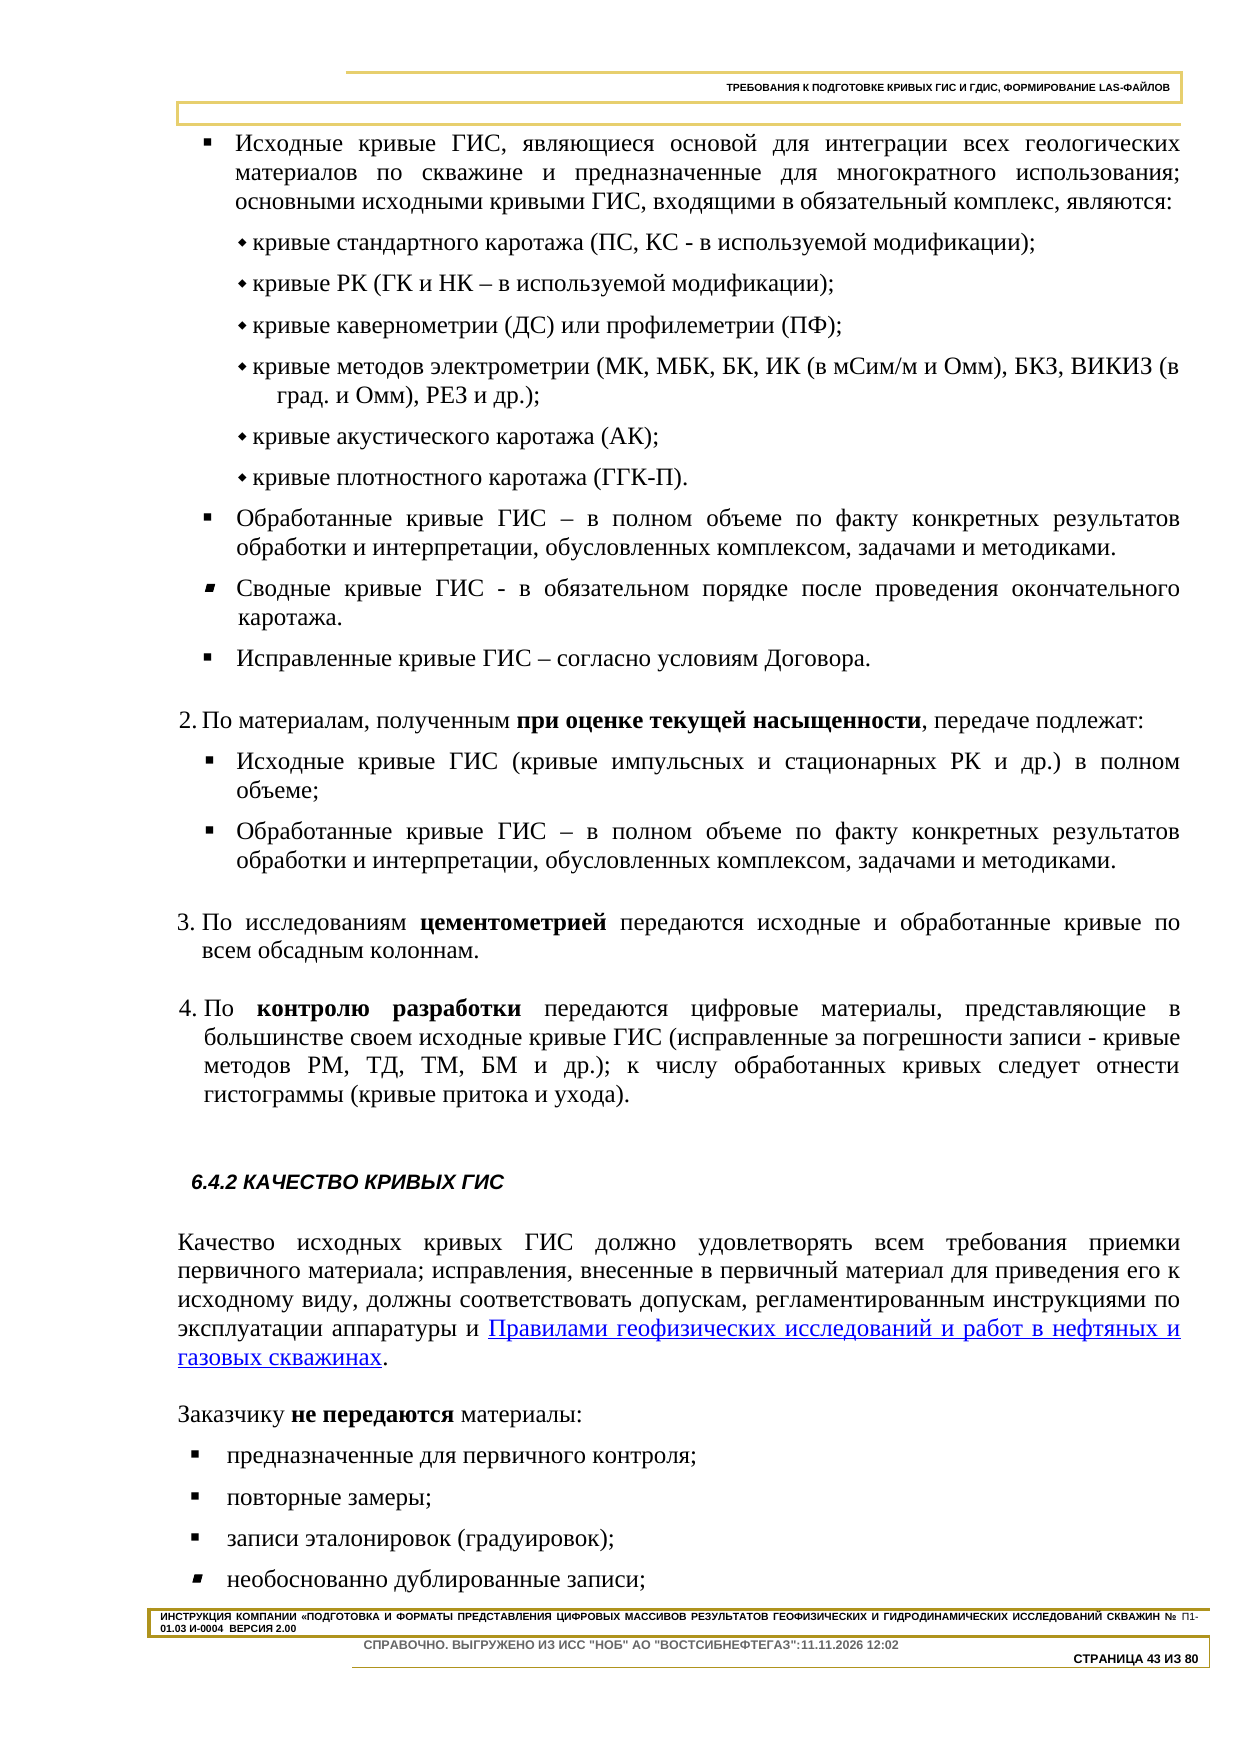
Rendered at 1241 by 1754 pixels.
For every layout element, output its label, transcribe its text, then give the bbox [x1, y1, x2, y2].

list предназначенные для первичного контроля; [189, 1440, 1181, 1469]
list кривые стандартного каротажа (ПС, КС - в используемой модификации); [236, 227, 1181, 256]
list Обработанные кривые ГИС – в полном объеме по факту конкретных результатов обработки и интерпретации, обусловленных комплексом, задачами и методиками. [202, 503, 1181, 561]
list кривые плотностного каротажа (ГГК-П). [236, 462, 1181, 491]
list Исходные кривые ГИС (кривые импульсных и стационарных РК и др.) в полном объеме; [203, 746, 1181, 804]
text Качество исходных кривых ГИС должно удовлетворять всем требования приемки первичного материала; исправления, внесенные в первичный материал для приведения его к исходному виду, должны соответствовать допускам, регламентированным инструкциями по эксплуатации аппаратуры и Правилами геофизических исследований и работ в нефтяных и газовых скважинах. [177, 1227, 1181, 1370]
list По контролю разработки передаются цифровые материалы, представляющие в большинстве своем исходные кривые ГИС (исправленные за погрешности записи - кривые методов РМ, ТД, ТМ, БМ и др.); к числу обработанных кривых следует отнести гистограммы (кривые притока и ухода). [178, 993, 1181, 1108]
list кривые кавернометрии (ДС) или профилеметрии (ПФ); [236, 310, 1181, 338]
list кривые методов электрометрии (МК, МБК, БК, ИК (в мСим/м и Омм), БКЗ, ВИКИЗ (в град. и Омм), РЕЗ и др.); [236, 351, 1181, 408]
list Обработанные кривые ГИС – в полном объеме по факту конкретных результатов обработки и интерпретации, обусловленных комплексом, задачами и методиками. [203, 816, 1181, 874]
list кривые акустического каротажа (АК); [236, 421, 1181, 450]
list кривые РК (ГК и НК – в используемой модификации); [236, 268, 1181, 297]
list повторные замеры; [189, 1482, 1181, 1510]
list По исследованиям цементометрией передаются исходные и обработанные кривые по всем обсадным колоннам. [177, 907, 1181, 964]
list Сводные кривые ГИС - в обязательном порядке после проведения окончательного каротажа. [202, 573, 1181, 631]
list необоснованно дублированные записи; [189, 1564, 1181, 1593]
list Исходные кривые ГИС, являющиеся основой для интеграции всех геологических материалов по скважине и предназначенные для многократного использования; основными исходными кривыми ГИС, входящими в обязательный комплекс, являются: [202, 128, 1181, 215]
text Заказчику не передаются материалы: [177, 1399, 1181, 1428]
subtitle Качество кривых ГИС [191, 1170, 1181, 1194]
list записи эталонировок (градуировок); [189, 1523, 1181, 1552]
list По материалам, полученным при оценке текущей насыщенности, передаче подлежат: [178, 705, 1181, 734]
list Исправленные кривые ГИС – согласно условиям Договора. [202, 643, 1181, 672]
